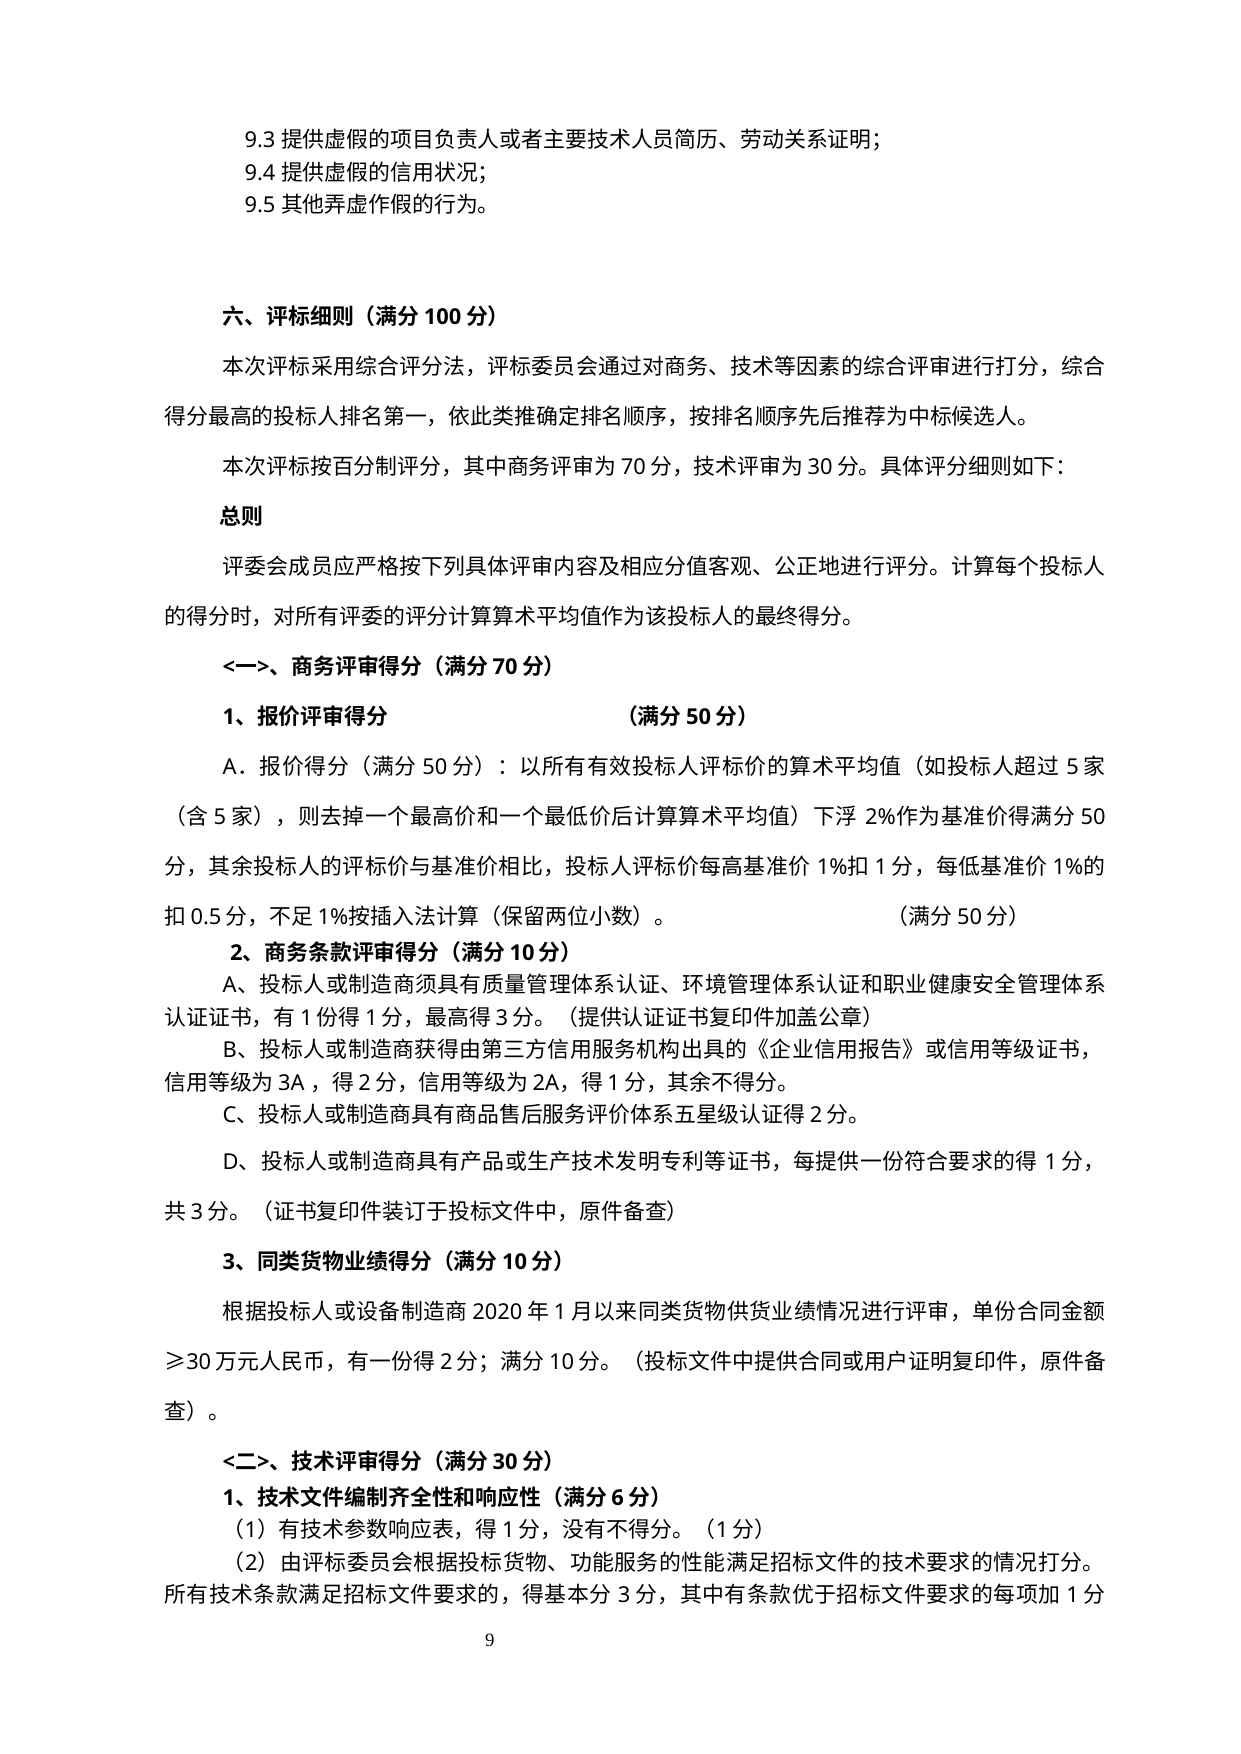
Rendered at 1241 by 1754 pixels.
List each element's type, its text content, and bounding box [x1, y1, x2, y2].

text B、投标人或制造商获得由第三方信用服务机构出具的《企业信用报告》或信用等级证书，信用等级为3A ，得2分，信用等级为2A，得1分，其余不得分。 [164, 1032, 1106, 1097]
text A．报价得分（满分50分）：以所有有效投标人评标价的算术平均值（如投标人超过5家（含5家），则去掉一个最高价和一个最低价后计算算术平均值）下浮2%作为基准价得满分50分，其余投标人的评标价与基准价相比，投标人评标价每高基准价1%扣1分，每低基准价1%的扣0.5分，不足1%按插入法计算（保留两位小数）。 （满分50分） [164, 734, 1106, 934]
text A、投标人或制造商须具有质量管理体系认证、环境管理体系认证和职业健康安全管理体系认证证书，有1份得1分，最高得3分。（提供认证证书复印件加盖公章） [164, 967, 1106, 1032]
text <一>、商务评审得分（满分70分） [164, 634, 1106, 684]
text D、投标人或制造商具有产品或生产技术发明专利等证书，每提供一份符合要求的得1分，共3分。（证书复印件装订于投标文件中，原件备查） [164, 1129, 1106, 1229]
text 1、技术文件编制齐全性和响应性（满分6分） [164, 1479, 1106, 1512]
text 2、商务条款评审得分（满分10分） [164, 934, 1106, 967]
text （1）有技术参数响应表，得1分，没有不得分。（1分） [164, 1512, 1106, 1544]
text 3、同类货物业绩得分（满分10分） [164, 1229, 1106, 1279]
text 评委会成员应严格按下列具体评审内容及相应分值客观、公正地进行评分。计算每个投标人的得分时，对所有评委的评分计算算术平均值作为该投标人的最终得分。 [164, 534, 1106, 634]
text 六、评标细则（满分100分） [164, 284, 1106, 334]
text 总则 [164, 484, 1106, 534]
text 根据投标人或设备制造商2020年1月以来同类货物供货业绩情况进行评审，单份合同金额≥30万元人民币，有一份得2分；满分10分。（投标文件中提供合同或用户证明复印件，原件备查）。 [164, 1279, 1106, 1429]
text 本次评标采用综合评分法，评标委员会通过对商务、技术等因素的综合评审进行打分，综合得分最高的投标人排名第一，依此类推确定排名顺序，按排名顺序先后推荐为中标候选人。 [164, 334, 1106, 434]
text 9.5 其他弄虚作假的行为。 [164, 187, 1106, 219]
text 1、报价评审得分 （满分50分） [164, 684, 1106, 734]
text C、投标人或制造商具有商品售后服务评价体系五星级认证得2分。 [164, 1097, 1106, 1129]
text 9.3 提供虚假的项目负责人或者主要技术人员简历、劳动关系证明； [164, 122, 1106, 154]
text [164, 1544, 1106, 1609]
text <二>、技术评审得分（满分30分） [164, 1429, 1106, 1479]
text 本次评标按百分制评分，其中商务评审为70分，技术评审为30分。具体评分细则如下： [164, 434, 1106, 484]
text 9.4 提供虚假的信用状况； [164, 154, 1106, 187]
